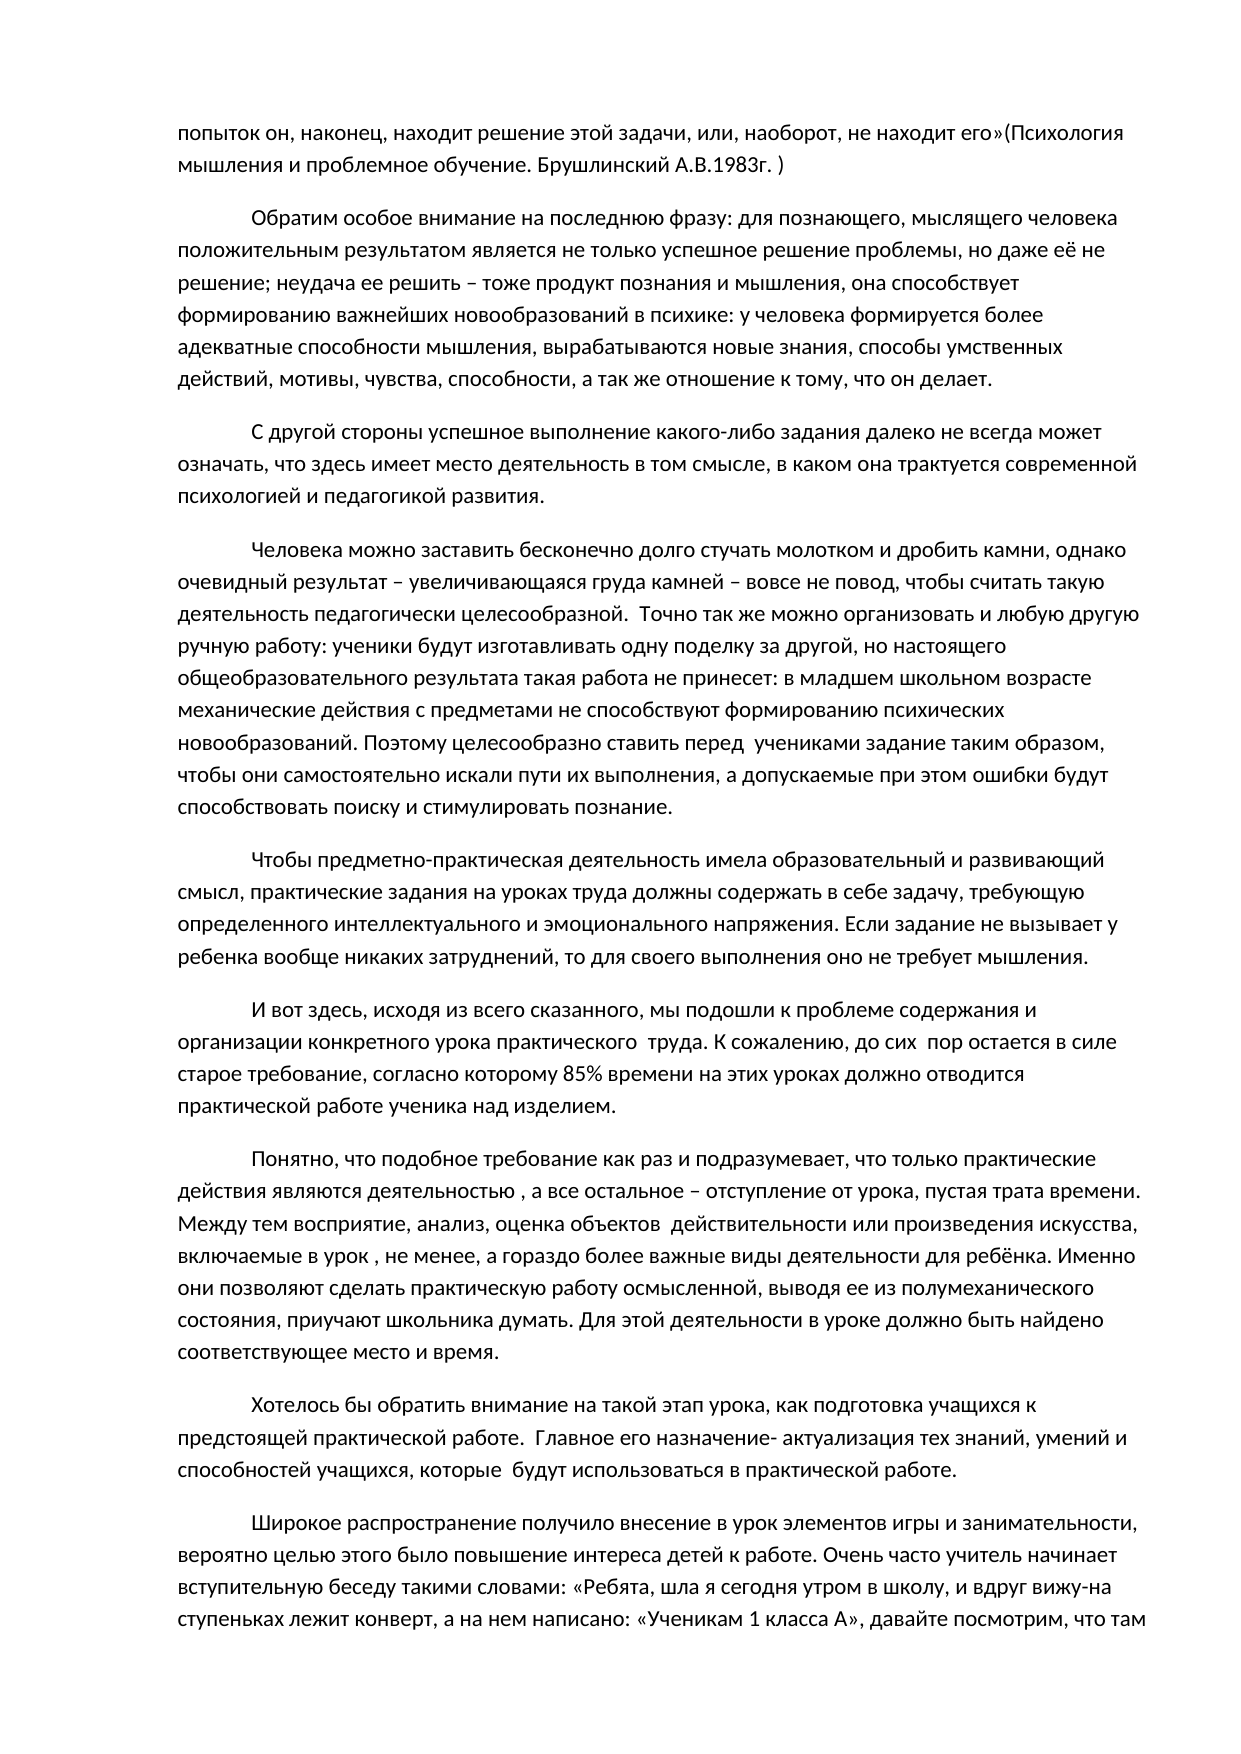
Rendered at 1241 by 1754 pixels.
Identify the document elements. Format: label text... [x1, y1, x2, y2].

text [177, 118, 1152, 178]
text И вот здесь, исходя из всего сказанного, мы подошли к проблеме содержания и организации конкретного урока практического труда. К сожалению, до сих пор остается в силе старое требование, согласно которому 85% времени на этих уроках должно отводится практической работе ученика над изделием. [177, 995, 1152, 1119]
text Понятно, что подобное требование как раз и подразумевает, что только практические действия являются деятельностью , а все остальное – отступление от урока, пустая трата времени. Между тем восприятие, анализ, оценка объектов действительности или произведения искусства, включаемые в урок , не менее, а гораздо более важные виды деятельности для ребёнка. Именно они позволяют сделать практическую работу осмысленной, выводя ее из полумеханического состояния, приучают школьника думать. Для этой деятельности в уроке должно быть найдено соответствующее место и время. [177, 1144, 1152, 1366]
text Человека можно заставить бесконечно долго стучать молотком и дробить камни, однако очевидный результат – увеличивающаяся груда камней – вовсе не повод, чтобы считать такую деятельность педагогически целесообразной. Точно так же можно организовать и любую другую ручную работу: ученики будут изготавливать одну поделку за другой, но настоящего общеобразовательного результата такая работа не принесет: в младшем школьном возрасте механические действия с предметами не способствуют формированию психических новообразований. Поэтому целесообразно ставить перед учениками задание таким образом, чтобы они самостоятельно искали пути их выполнения, а допускаемые при этом ошибки будут способствовать поиску и стимулировать познание. [177, 535, 1152, 820]
text Хотелось бы обратить внимание на такой этап урока, как подготовка учащихся к предстоящей практической работе. Главное его назначение- актуализация тех знаний, умений и способностей учащихся, которые будут использоваться в практической работе. [177, 1391, 1152, 1483]
text С другой стороны успешное выполнение какого-либо задания далеко не всегда может означать, что здесь имеет место деятельность в том смысле, в каком она трактуется современной психологией и педагогикой развития. [177, 417, 1152, 510]
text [177, 1508, 1152, 1632]
text Обратим особое внимание на последнюю фразу: для познающего, мыслящего человека положительным результатом является не только успешное решение проблемы, но даже её не решение; неудача ее решить – тоже продукт познания и мышления, она способствует формированию важнейших новообразований в психике: у человека формируется более адекватные способности мышления, вырабатываются новые знания, способы умственных действий, мотивы, чувства, способности, а так же отношение к тому, что он делает. [177, 203, 1152, 392]
text Чтобы предметно-практическая деятельность имела образовательный и развивающий смысл, практические задания на уроках труда должны содержать в себе задачу, требующую определенного интеллектуального и эмоционального напряжения. Если задание не вызывает у ребенка вообще никаких затруднений, то для своего выполнения оно не требует мышления. [177, 845, 1152, 970]
